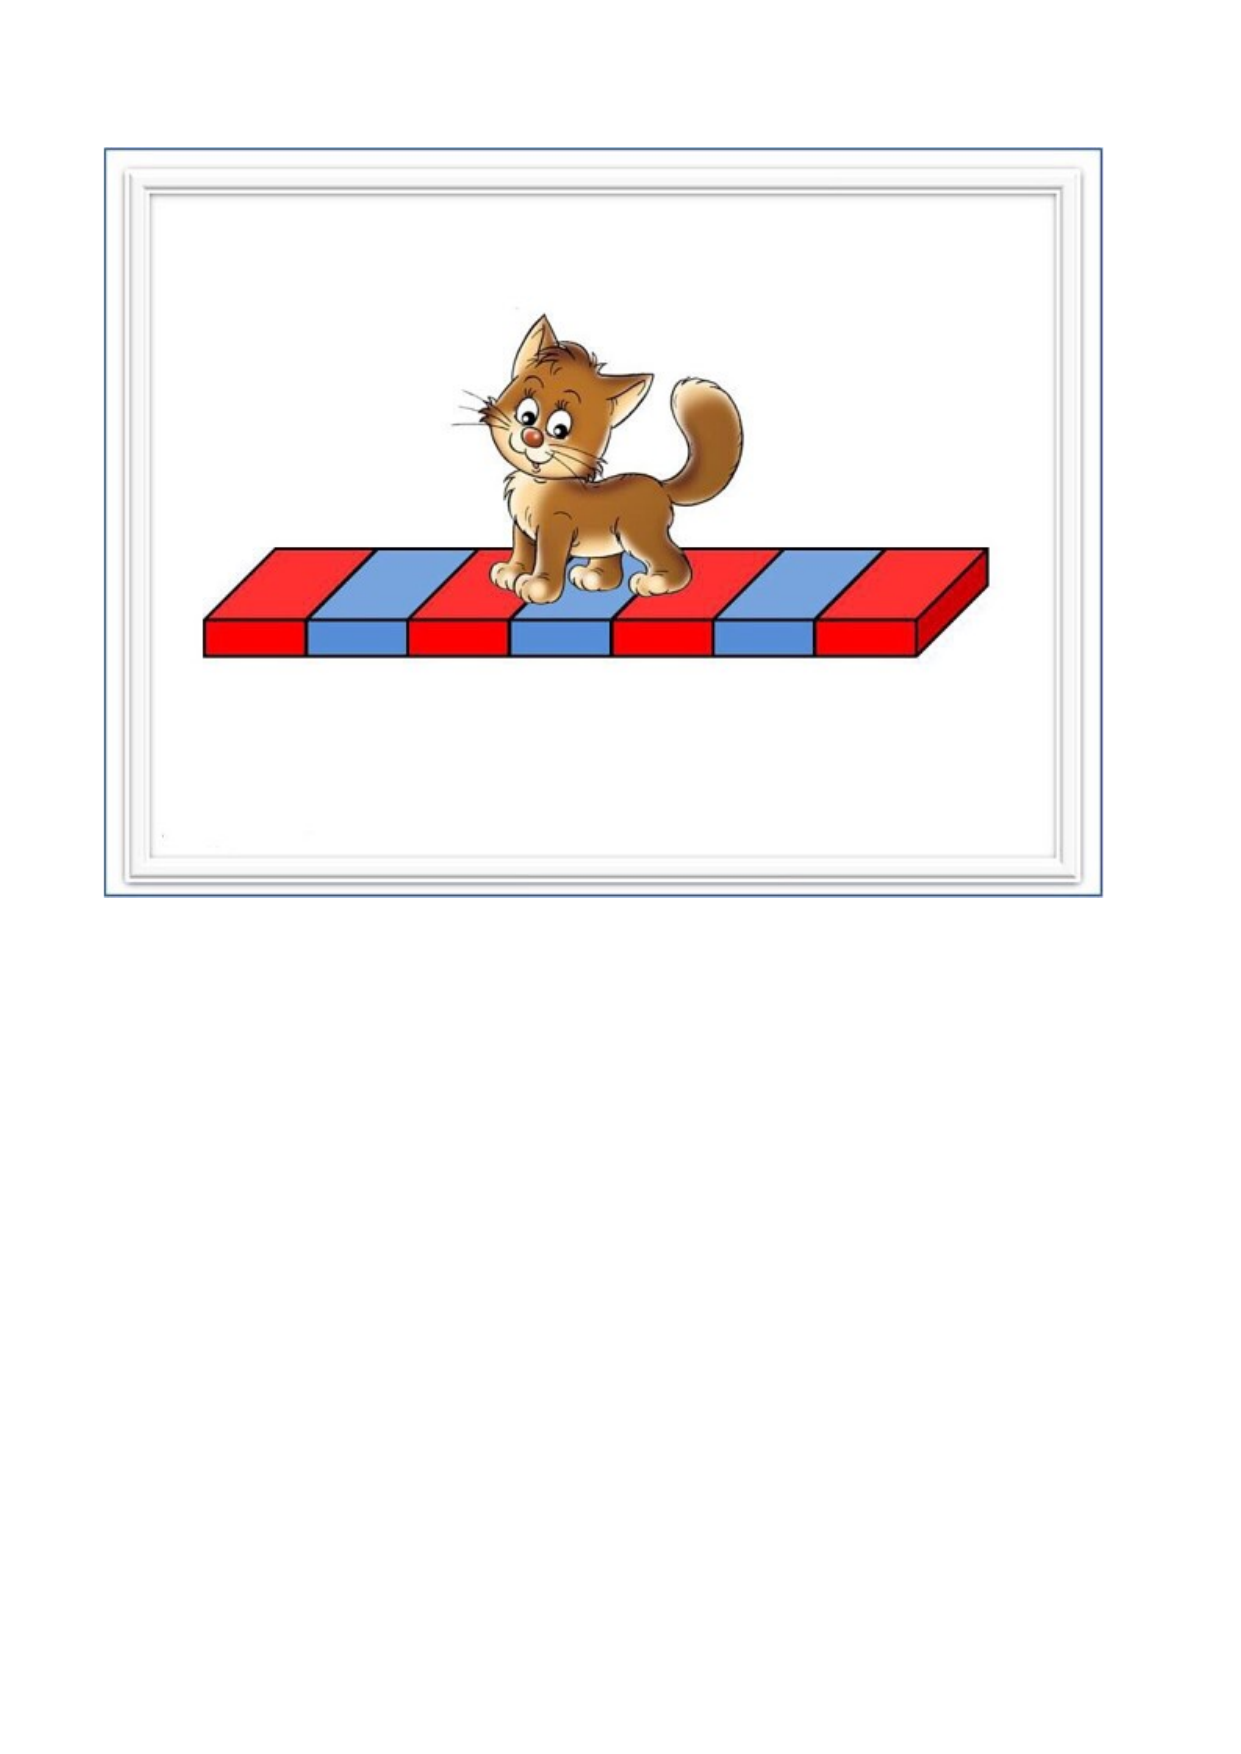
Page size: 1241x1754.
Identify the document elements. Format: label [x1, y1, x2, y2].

picture [103, 147, 1104, 898]
